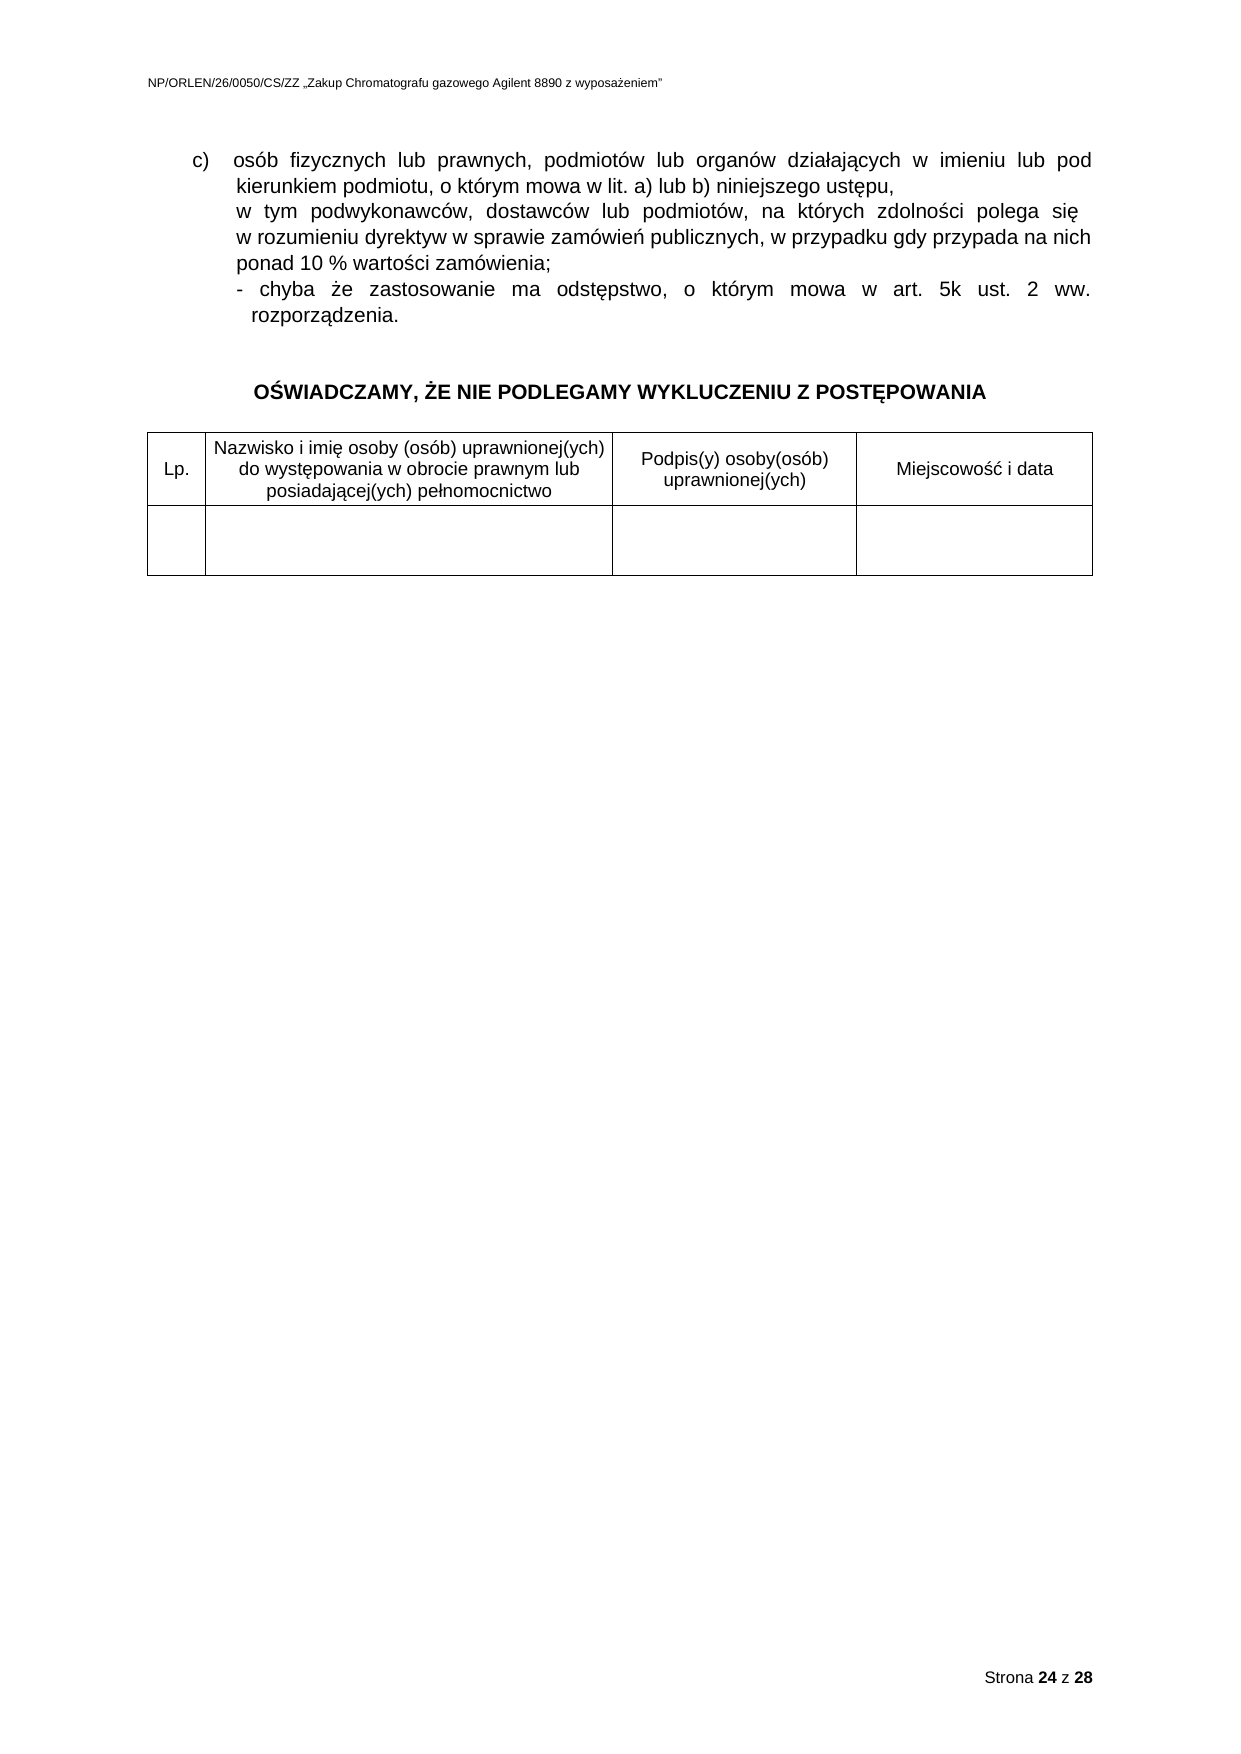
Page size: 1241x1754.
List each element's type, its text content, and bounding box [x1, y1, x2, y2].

table_cell [857, 506, 1092, 575]
table_header Podpis(y) osoby(osób) uprawnionej(ych) [613, 433, 856, 505]
text OŚWIADCZAMY, ŻE NIE PODLEGAMY WYKLUCZENIU Z POSTĘPOWANIA [148, 380, 1093, 404]
list c) osób fizycznych lub prawnych, podmiotów lub organów działających w imieniu lub pod kierunkiem podmiotu, o którym mowa w lit. a) lub b) niniejszego ustępu, [192, 148, 1093, 197]
table_cell [148, 506, 205, 575]
table_cell [206, 506, 612, 575]
table_cell [613, 506, 856, 575]
list w tym podwykonawców, dostawców lub podmiotów, na których zdolności polega się w rozumieniu dyrektyw w sprawie zamówień publicznych, w przypadku gdy przypada na nich ponad 10 % wartości zamówienia; [236, 199, 1093, 275]
table_header Nazwisko i imię osoby (osób) uprawnionej(ych) do występowania w obrocie prawnym lub posiadającej(ych) pełnomocnictwo [206, 433, 612, 505]
table_header Lp. [148, 433, 205, 505]
table_header Miejscowość i data [857, 433, 1092, 505]
list - chyba że zastosowanie ma odstępstwo, o którym mowa w art. 5k ust. 2 ww. rozporządzenia. [236, 277, 1093, 327]
